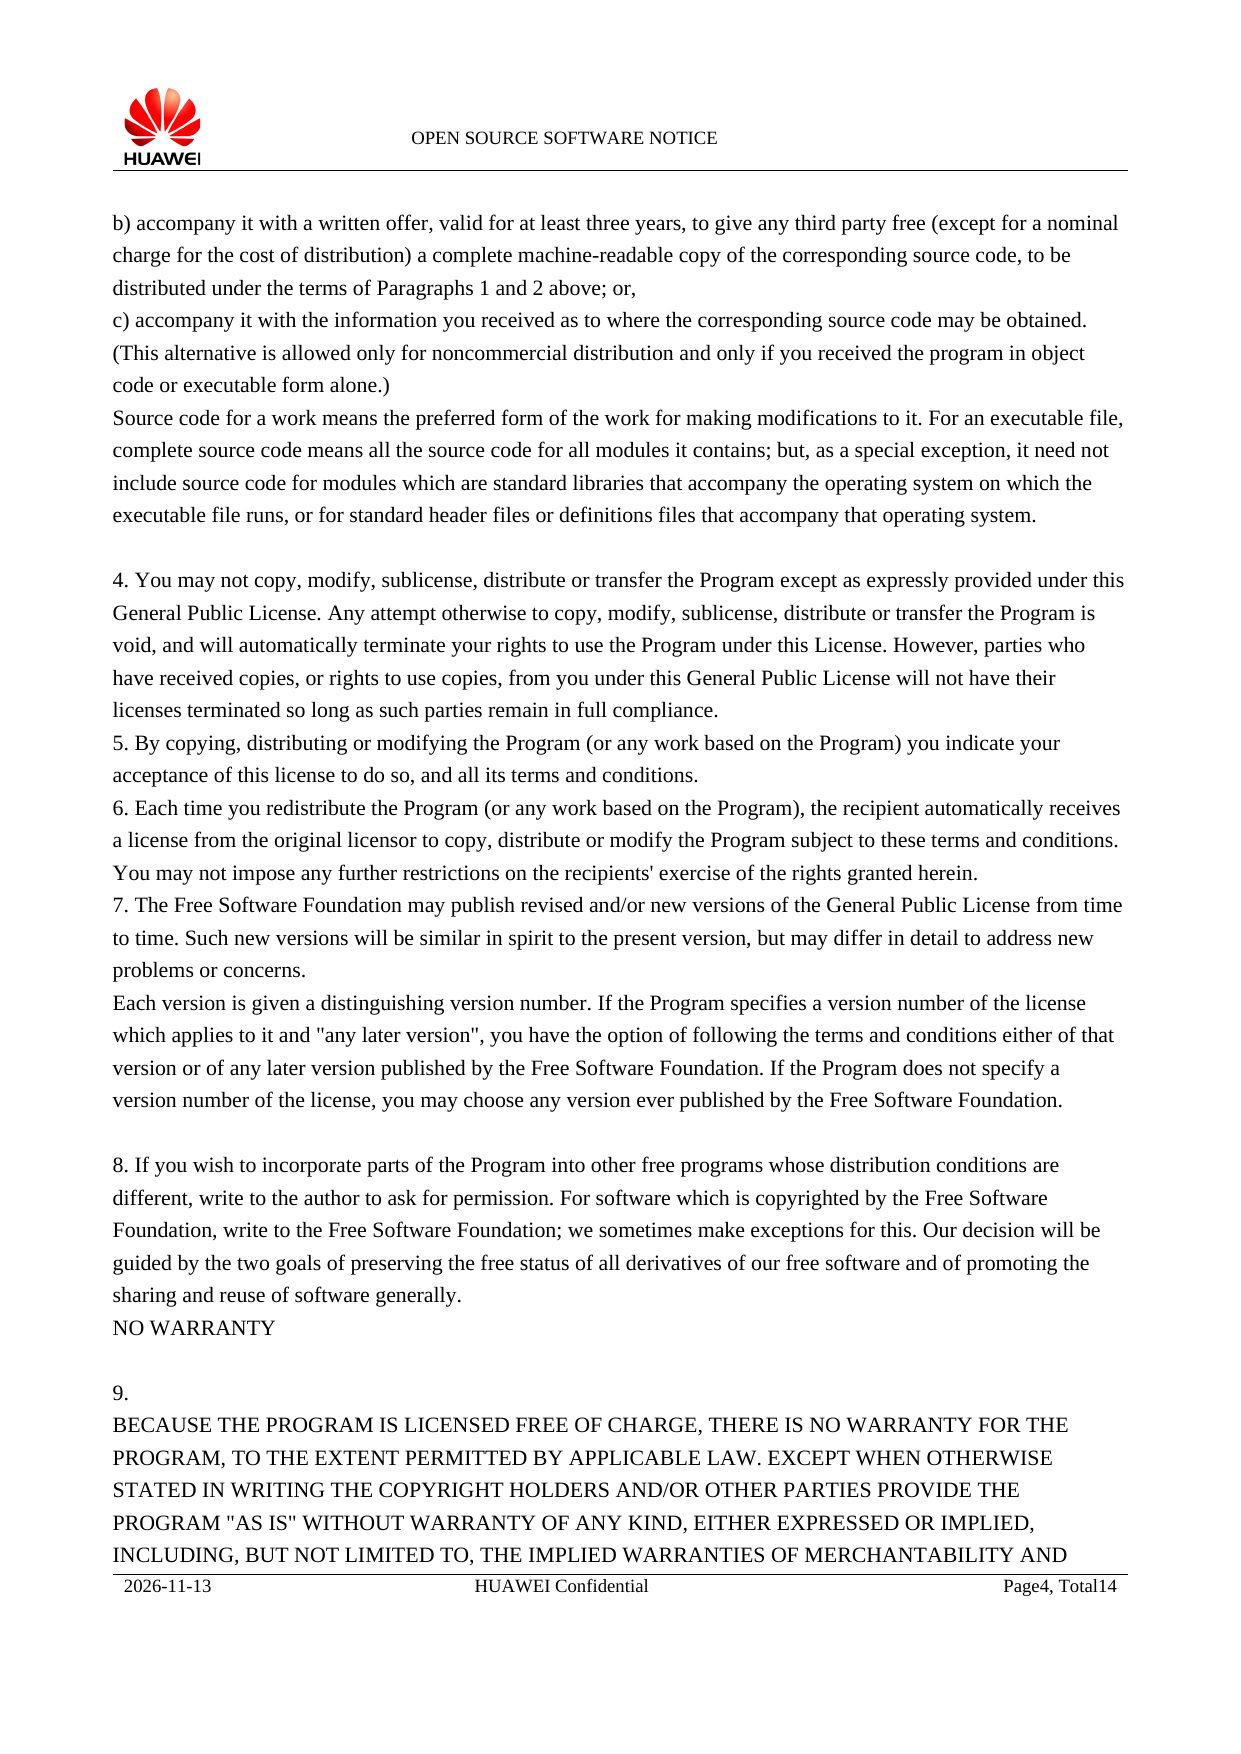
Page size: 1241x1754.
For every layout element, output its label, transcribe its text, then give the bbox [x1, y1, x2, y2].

picture [124, 88, 201, 165]
